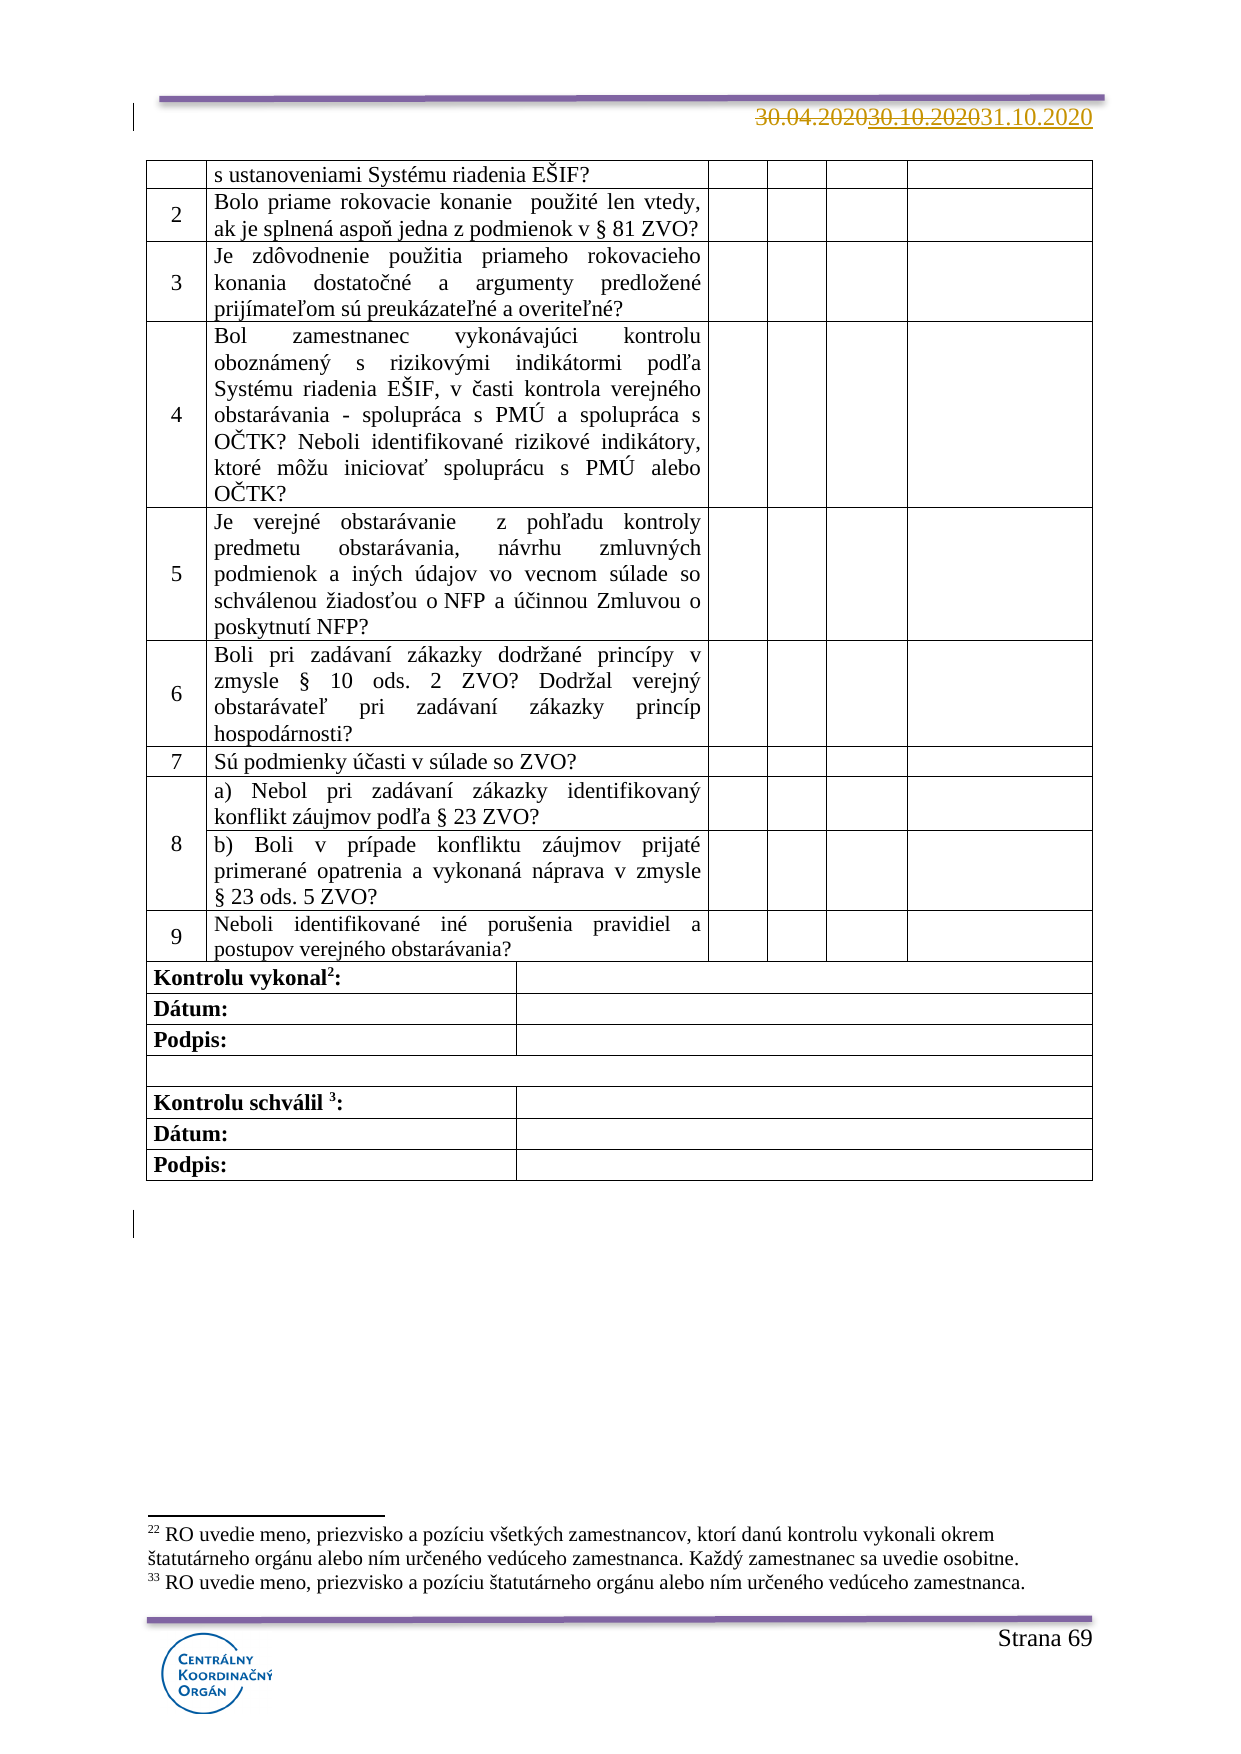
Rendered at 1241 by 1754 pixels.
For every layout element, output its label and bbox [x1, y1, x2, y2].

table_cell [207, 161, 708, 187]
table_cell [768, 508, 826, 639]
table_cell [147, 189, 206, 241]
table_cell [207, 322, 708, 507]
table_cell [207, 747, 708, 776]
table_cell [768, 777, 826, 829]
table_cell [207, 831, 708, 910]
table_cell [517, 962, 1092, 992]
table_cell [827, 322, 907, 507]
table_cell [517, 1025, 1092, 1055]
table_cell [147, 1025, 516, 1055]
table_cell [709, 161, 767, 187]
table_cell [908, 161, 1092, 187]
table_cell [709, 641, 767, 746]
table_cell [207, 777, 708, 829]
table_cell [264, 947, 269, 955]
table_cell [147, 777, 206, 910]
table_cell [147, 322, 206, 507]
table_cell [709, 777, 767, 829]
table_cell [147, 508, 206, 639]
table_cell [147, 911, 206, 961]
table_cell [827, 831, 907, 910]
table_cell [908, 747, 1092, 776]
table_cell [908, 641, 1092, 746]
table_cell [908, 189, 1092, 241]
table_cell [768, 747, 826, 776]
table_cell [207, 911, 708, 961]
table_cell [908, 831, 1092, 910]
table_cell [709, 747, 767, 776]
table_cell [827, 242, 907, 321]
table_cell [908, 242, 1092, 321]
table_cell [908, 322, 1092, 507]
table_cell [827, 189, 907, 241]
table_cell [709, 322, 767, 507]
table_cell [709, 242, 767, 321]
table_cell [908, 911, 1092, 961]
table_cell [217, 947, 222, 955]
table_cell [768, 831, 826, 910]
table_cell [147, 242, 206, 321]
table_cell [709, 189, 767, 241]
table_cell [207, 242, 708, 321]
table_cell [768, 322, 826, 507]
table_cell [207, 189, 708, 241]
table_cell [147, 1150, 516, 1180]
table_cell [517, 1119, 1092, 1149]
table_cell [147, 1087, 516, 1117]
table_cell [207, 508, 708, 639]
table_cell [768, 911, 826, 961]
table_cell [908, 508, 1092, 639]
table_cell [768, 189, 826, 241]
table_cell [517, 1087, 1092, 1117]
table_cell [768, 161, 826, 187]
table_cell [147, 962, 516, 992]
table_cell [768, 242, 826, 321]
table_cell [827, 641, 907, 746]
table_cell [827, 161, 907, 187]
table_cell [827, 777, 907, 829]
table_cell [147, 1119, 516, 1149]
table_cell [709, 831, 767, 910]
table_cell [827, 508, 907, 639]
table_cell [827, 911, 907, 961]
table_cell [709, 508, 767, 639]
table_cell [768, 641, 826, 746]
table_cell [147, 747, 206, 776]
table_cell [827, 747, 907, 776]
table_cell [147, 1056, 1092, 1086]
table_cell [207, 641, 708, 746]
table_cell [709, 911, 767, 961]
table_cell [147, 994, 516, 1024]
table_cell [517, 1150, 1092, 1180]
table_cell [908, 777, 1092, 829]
picture [159, 1631, 272, 1713]
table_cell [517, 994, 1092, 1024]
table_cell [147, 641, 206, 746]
